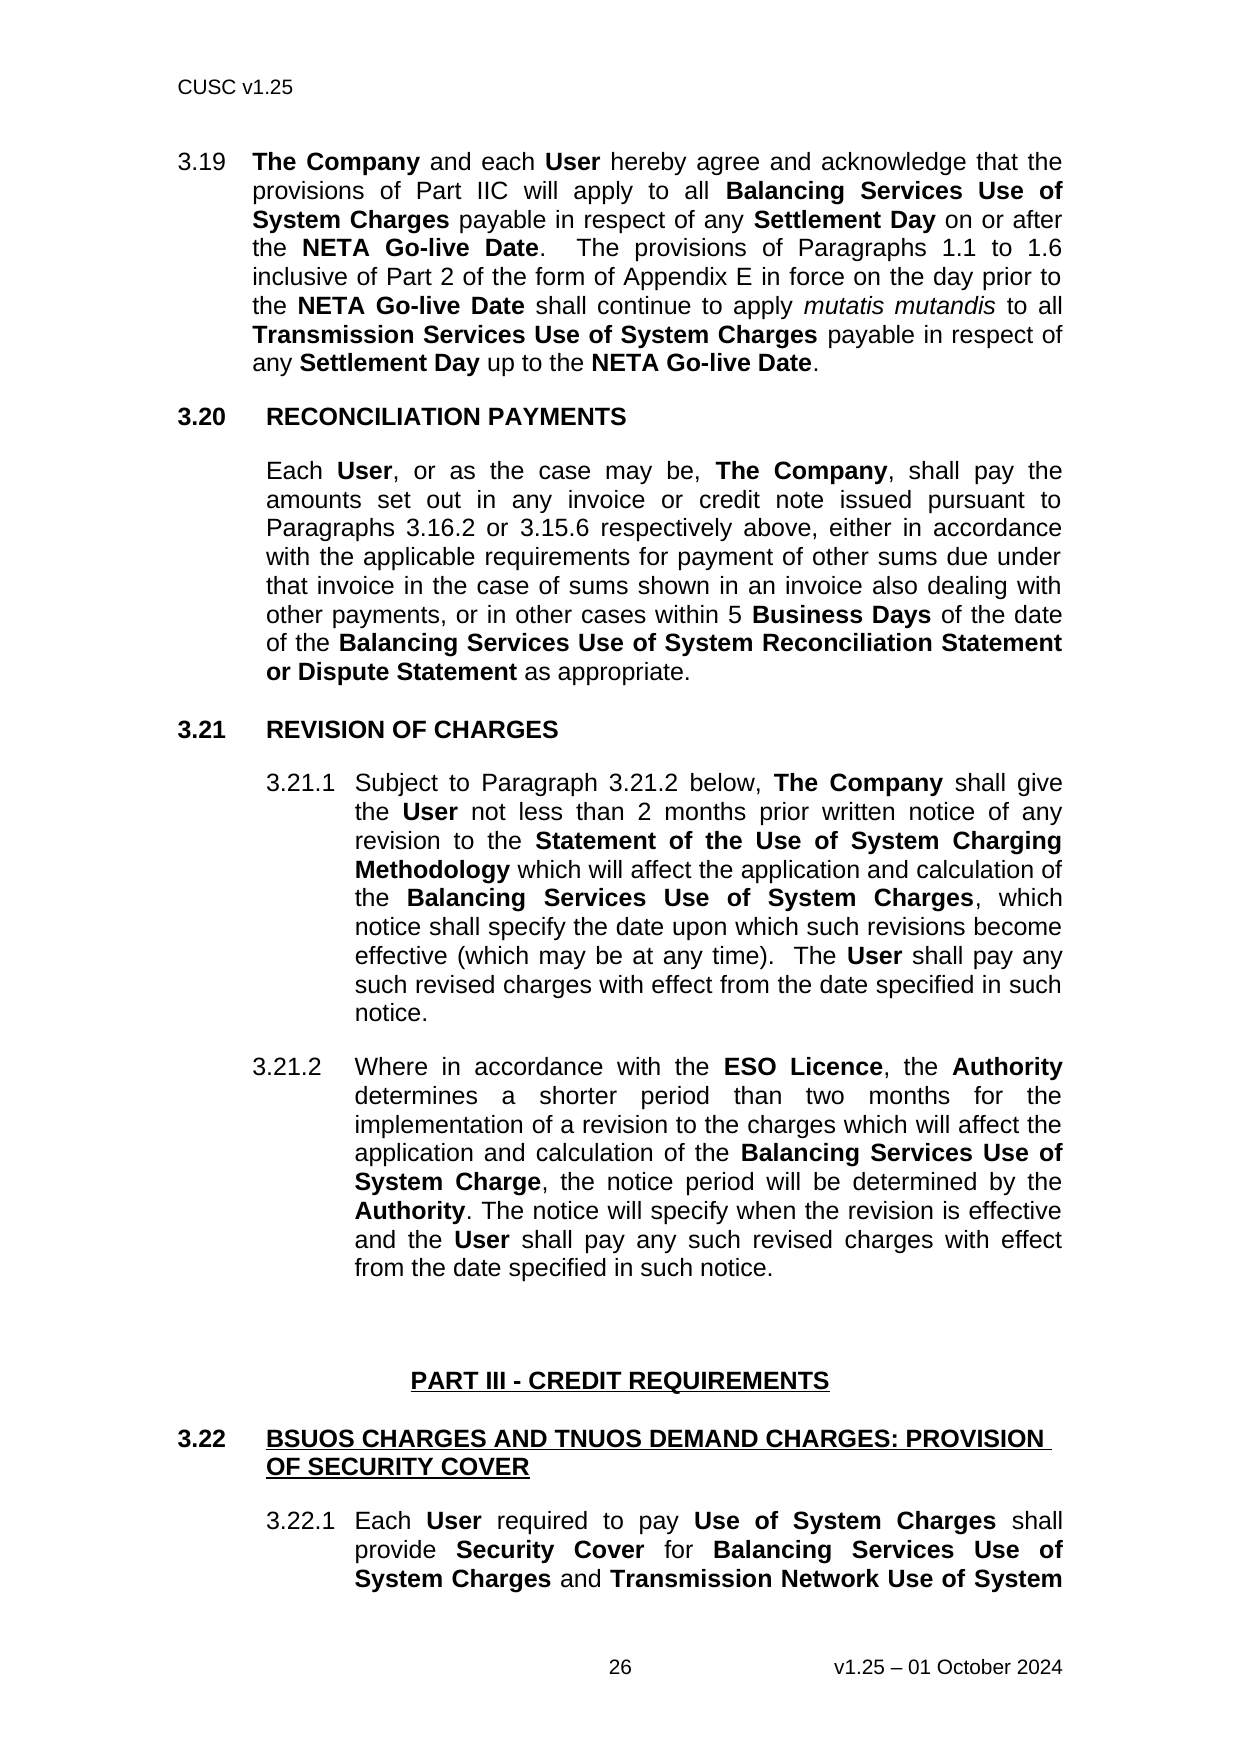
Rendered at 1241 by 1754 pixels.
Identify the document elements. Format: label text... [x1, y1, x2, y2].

subtitle 3.19 The Company and each User hereby agree and acknowledge that the provisions of Part IIC will apply to all Balancing Services Use of System Charges payable in respect of any Settlement Day on or after the NETA Go-live Date. The provisions of Paragraphs 1.1 to 1.6 inclusive of Part 2 of the form of Appendix E in force on the day prior to the NETA Go-live Date shall continue to apply mutatis mutandis to all Transmission Services Use of System Charges payable in respect of any Settlement Day up to the NETA Go-live Date. [177, 147, 1063, 377]
subtitle 3.21 REVISION OF CHARGES [177, 714, 1063, 743]
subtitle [266, 1506, 1063, 1592]
subtitle 3.22 BSUOS CHARGES AND TNUOS DEMAND CHARGES: PROVISION OF SECURITY COVER [177, 1424, 1063, 1481]
text PART III - CREDIT REQUIREMENTS [177, 1366, 1063, 1395]
subtitle 3.21.2 Where in accordance with the ESO Licence, the Authority determines a shorter period than two months for the implementation of a revision to the charges which will affect the application and calculation of the Balancing Services Use of System Charge, the notice period will be determined by the Authority. The notice will specify when the revision is effective and the User shall pay any such revised charges with effect from the date specified in such notice. [252, 1052, 1063, 1282]
text Each User, or as the case may be, The Company, shall pay the amounts set out in any invoice or credit note issued pursuant to Paragraphs 3.16.2 or 3.15.6 respectively above, either in accordance with the applicable requirements for payment of other sums due under that invoice in the case of sums shown in an invoice also dealing with other payments, or in other cases within 5 Business Days of the date of the Balancing Services Use of System Reconciliation Statement or Dispute Statement as appropriate. [266, 456, 1063, 686]
subtitle 3.21.1 Subject to Paragraph 3.21.2 below, The Company shall give the User not less than 2 months prior written notice of any revision to the Statement of the Use of System Charging Methodology which will affect the application and calculation of the Balancing Services Use of System Charges, which notice shall specify the date upon which such revisions become effective (which may be at any time). The User shall pay any such revised charges with effect from the date specified in such notice. [266, 768, 1063, 1027]
subtitle 3.20 RECONCILIATION PAYMENTS [177, 402, 1063, 431]
